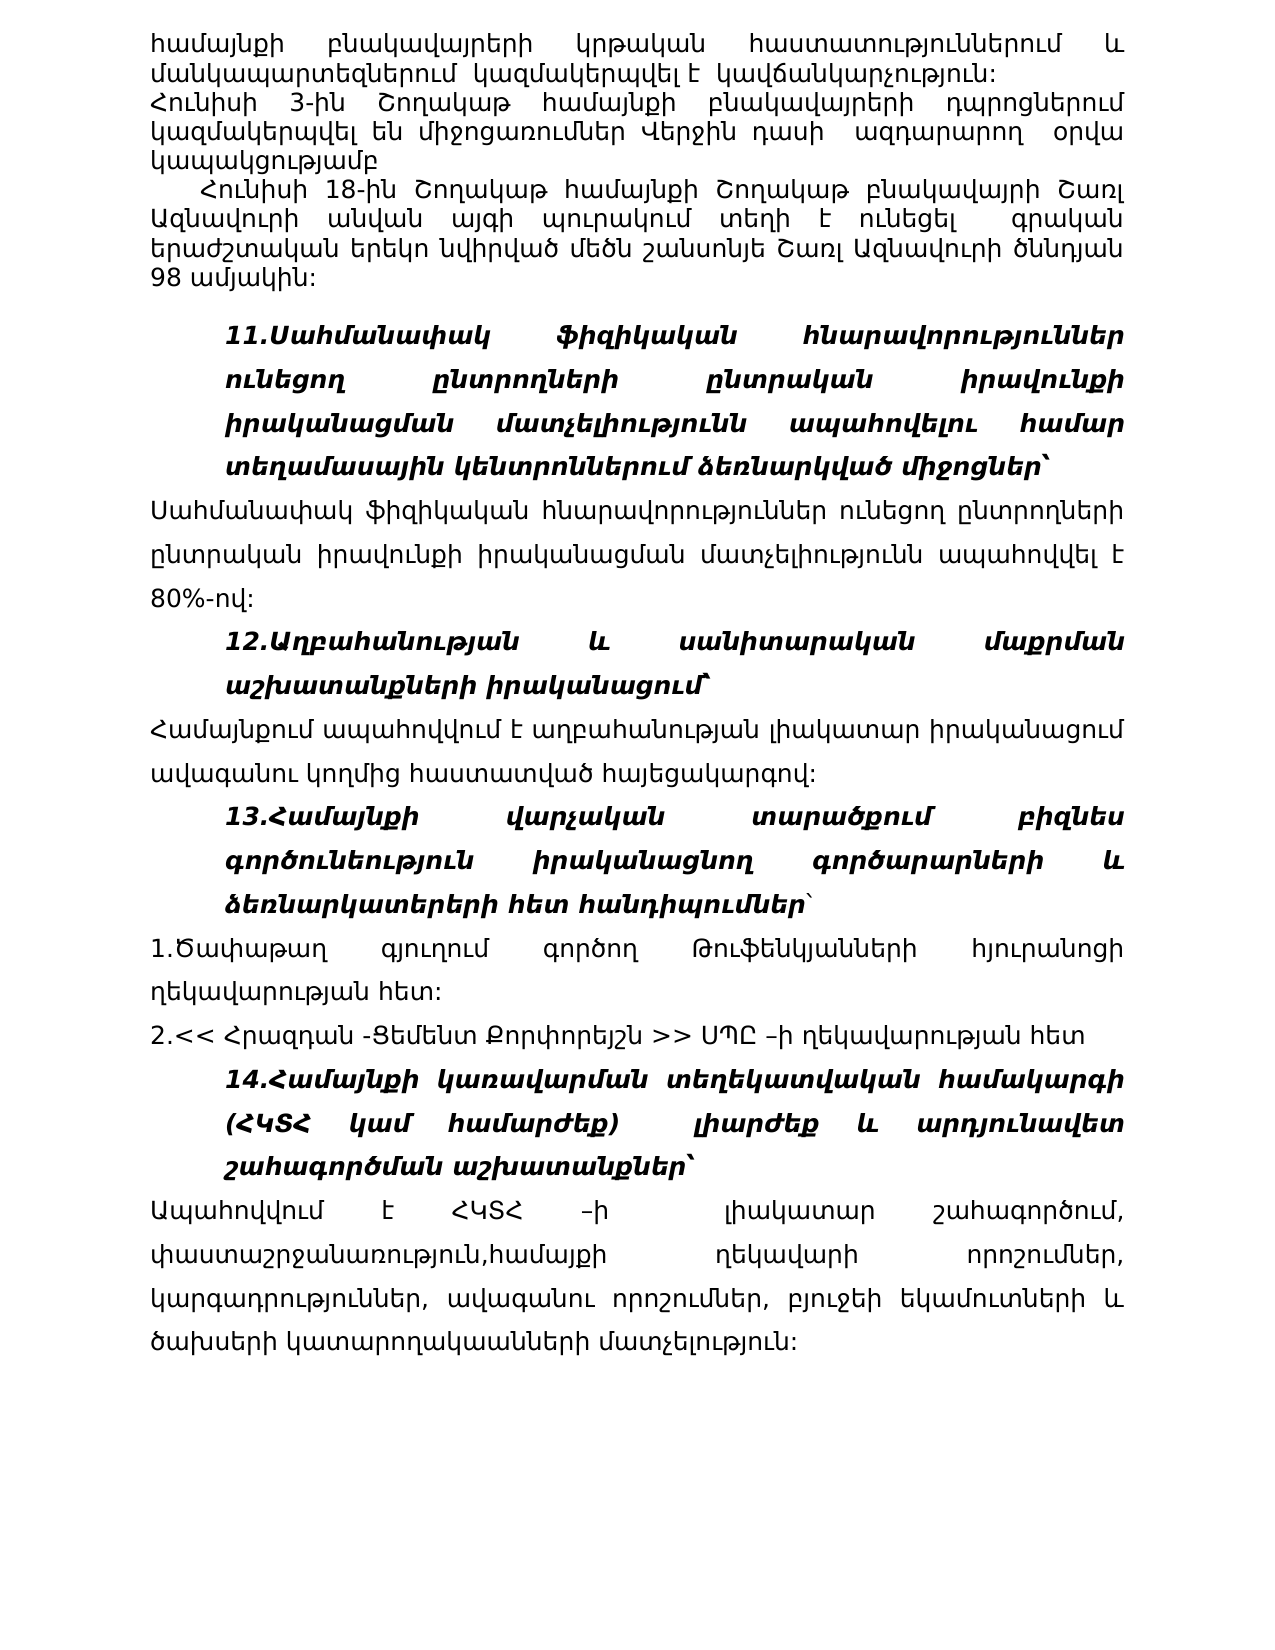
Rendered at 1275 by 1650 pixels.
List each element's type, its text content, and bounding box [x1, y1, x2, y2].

text 1.Ծափաթաղ գյուղում գործող Թուֆենկյանների հյուրանոցի ղեկավարության հետ: [150, 934, 1125, 1007]
text Հունիսի 18-ին Շողակաթ համայնքի Շողակաթ բնակավայրի Շառլ Ազնավուրի անվան այգի պուրակում տեղի է ունեցել գրական երաժշտական երեկո նվիրված մեծն շանսոնյե Շառլ Ազնավուրի ծննդյան 98 ամյակին: [150, 175, 1125, 292]
text Սահմանափակ ֆիզիկական հնարավորություններ ունեցող ընտրողների ընտրական իրավունքի իրականացման մատչելիությունն ապահովվել է 80%-ով: [150, 496, 1125, 613]
text Համայնքում ապահովվում է աղբահանության լիակատար իրականացում ավագանու կողմից հաստատված հայեցակարգով: [150, 715, 1125, 788]
text 2.<< Հրազդան -Ցեմենտ Քորփորեյշն >> ՍՊԸ –ի ղեկավարության հետ [150, 1021, 1125, 1050]
text Ապահովվում է ՀԿՏՀ –ի լիակատար շահագործում, փաստաշրջանառություն,համայքի ղեկավարի որոշումներ, կարգադրություններ, ավագանու որոշումներ, բյուջեի եկամուտների և ծախսերի կատարողակաանների մատչելություն: [150, 1196, 1125, 1357]
text 11.Սահմանափակ ֆիզիկական հնարավորություններ ունեցող ընտրողների ընտրական իրավունքի իրականացման մատչելիությունն ապահովելու համար տեղամասային կենտրոններում ձեռնարկված միջոցներ՝ [225, 321, 1125, 482]
text 13.Համայնքի վարչական տարածքում բիզնես գործունեություն իրականացնող գործարարների և ձեռնարկատերերի հետ հանդիպումներ՝ [225, 802, 1125, 919]
text 12.Աղբահանության և սանիտարական մաքրման աշխատանքների իրականացում՝ [225, 627, 1125, 700]
text Հունիսի 3-ին Շողակաթ համայնքի բնակավայրերի դպրոցներում կազմակերպվել են միջոցառումներ Վերջին դասի ազդարարող օրվա կապակցությամբ [150, 88, 1125, 175]
text 14.Համայնքի կառավարման տեղեկատվական համակարգի (ՀԿՏՀ կամ համարժեք) լիարժեք և արդյունավետ շահագործման աշխատանքներ՝ [225, 1065, 1125, 1182]
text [150, 29, 1125, 88]
